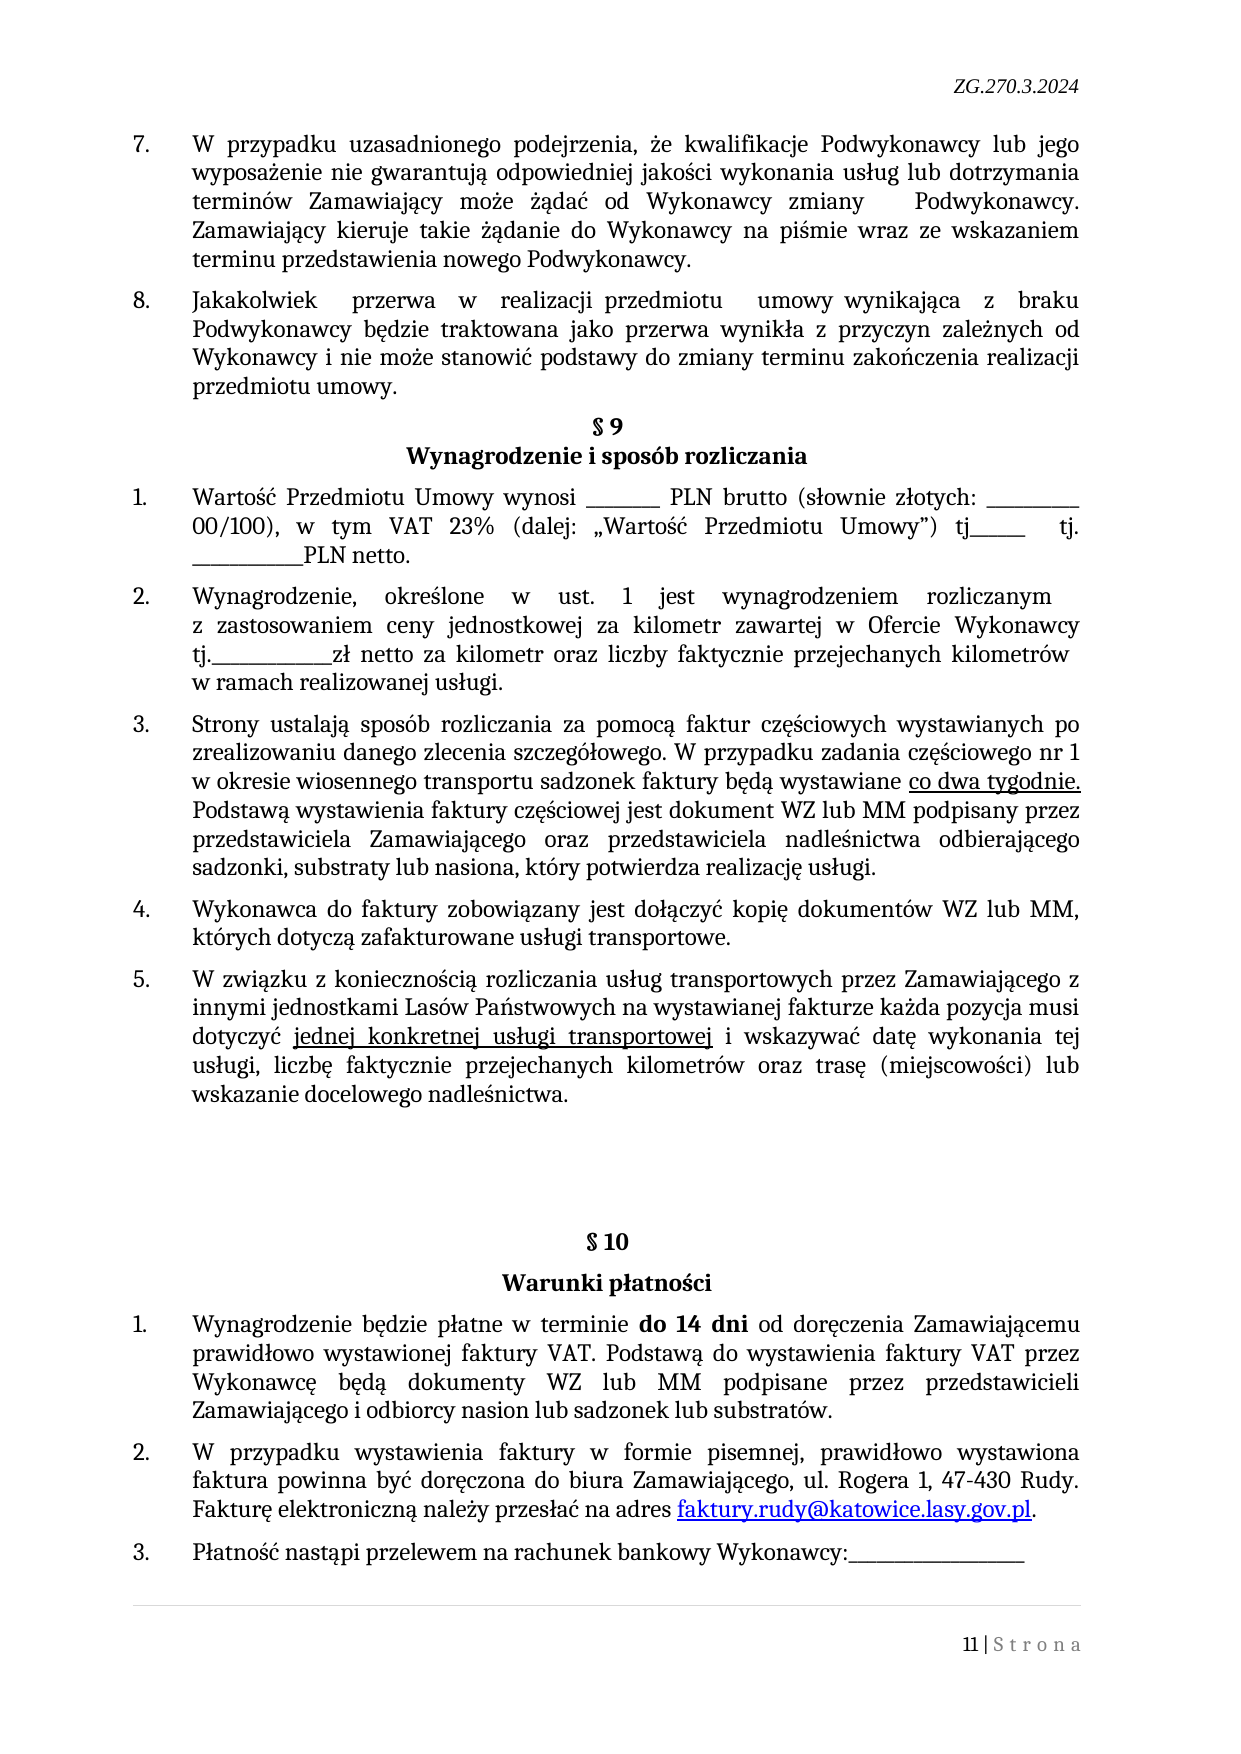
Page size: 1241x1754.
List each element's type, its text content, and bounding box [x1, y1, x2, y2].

text 8. Jakakolwiek przerwa w realizacji przedmiotu umowy wynikająca z braku Podwykonawcy będzie traktowana jako przerwa wynikła z przyczyn zależnych od Wykonawcy i nie może stanowić podstawy do zmiany terminu zakończenia realizacji przedmiotu umowy. [133, 286, 1081, 401]
text 5. W związku z koniecznością rozliczania usług transportowych przez Zamawiającego z innymi jednostkami Lasów Państwowych na wystawianej fakturze każda pozycja musi dotyczyć jednej konkretnej usługi transportowej i wskazywać datę wykonania tej usługi, liczbę faktycznie przejechanych kilometrów oraz trasę (miejscowości) lub wskazanie docelowego nadleśnictwa. [133, 964, 1081, 1108]
text 3. Strony ustalają sposób rozliczania za pomocą faktur częściowych wystawianych po zrealizowaniu danego zlecenia szczegółowego. W przypadku zadania częściowego nr 1 w okresie wiosennego transportu sadzonek faktury będą wystawiane co dwa tygodnie. Podstawą wystawienia faktury częściowej jest dokument WZ lub MM podpisany przez przedstawiciela Zamawiającego oraz przedstawiciela nadleśnictwa odbierającego sadzonki, substraty lub nasiona, który potwierdza realizację usługi. [133, 709, 1081, 882]
text 4. Wykonawca do faktury zobowiązany jest dołączyć kopię dokumentów WZ lub MM, których dotyczą zafakturowane usługi transportowe. [133, 894, 1081, 952]
text 7. W przypadku uzasadnionego podejrzenia, że kwalifikacje Podwykonawcy lub jego wyposażenie nie gwarantują odpowiedniej jakości wykonania usług lub dotrzymania terminów Zamawiający może żądać od Wykonawcy zmiany Podwykonawcy. Zamawiający kieruje takie żądanie do Wykonawcy na piśmie wraz ze wskazaniem terminu przedstawienia nowego Podwykonawcy. [133, 129, 1081, 273]
text § 10 [133, 1228, 1081, 1256]
list Wynagrodzenie będzie płatne w terminie do 14 dni od doręczenia Zamawiającemu prawidłowo wystawionej faktury VAT. Podstawą do wystawienia faktury VAT przez Wykonawcę będą dokumenty WZ lub MM podpisane przez przedstawicieli Zamawiającego i odbiorcy nasion lub sadzonek lub substratów. [133, 1310, 1081, 1425]
text § 9 Wynagrodzenie i sposób rozliczania [133, 413, 1081, 471]
list Płatność nastąpi przelewem na rachunek bankowy Wykonawcy:___________________ [133, 1538, 1081, 1567]
text Warunki płatności [133, 1269, 1081, 1298]
list W przypadku wystawienia faktury w formie pisemnej, prawidłowo wystawiona faktura powinna być doręczona do biura Zamawiającego, ul. Rogera 1, 47-430 Rudy. Fakturę elektroniczną należy przesłać na adres faktury.rudy@katowice.lasy.gov.pl. [133, 1438, 1081, 1524]
list Wartość Przedmiotu Umowy wynosi ________ PLN brutto (słownie złotych: __________ 00/100), w tym VAT 23% (dalej: „Wartość Przedmiotu Umowy”) tj______ tj. ____________PLN netto. [133, 483, 1081, 569]
list Wynagrodzenie, określone w ust. 1 jest wynagrodzeniem rozliczanym z zastosowaniem ceny jednostkowej za kilometr zawartej w Ofercie Wykonawcy tj._____________zł netto za kilometr oraz liczby faktycznie przejechanych kilometrów w ramach realizowanej usługi. [133, 582, 1081, 697]
